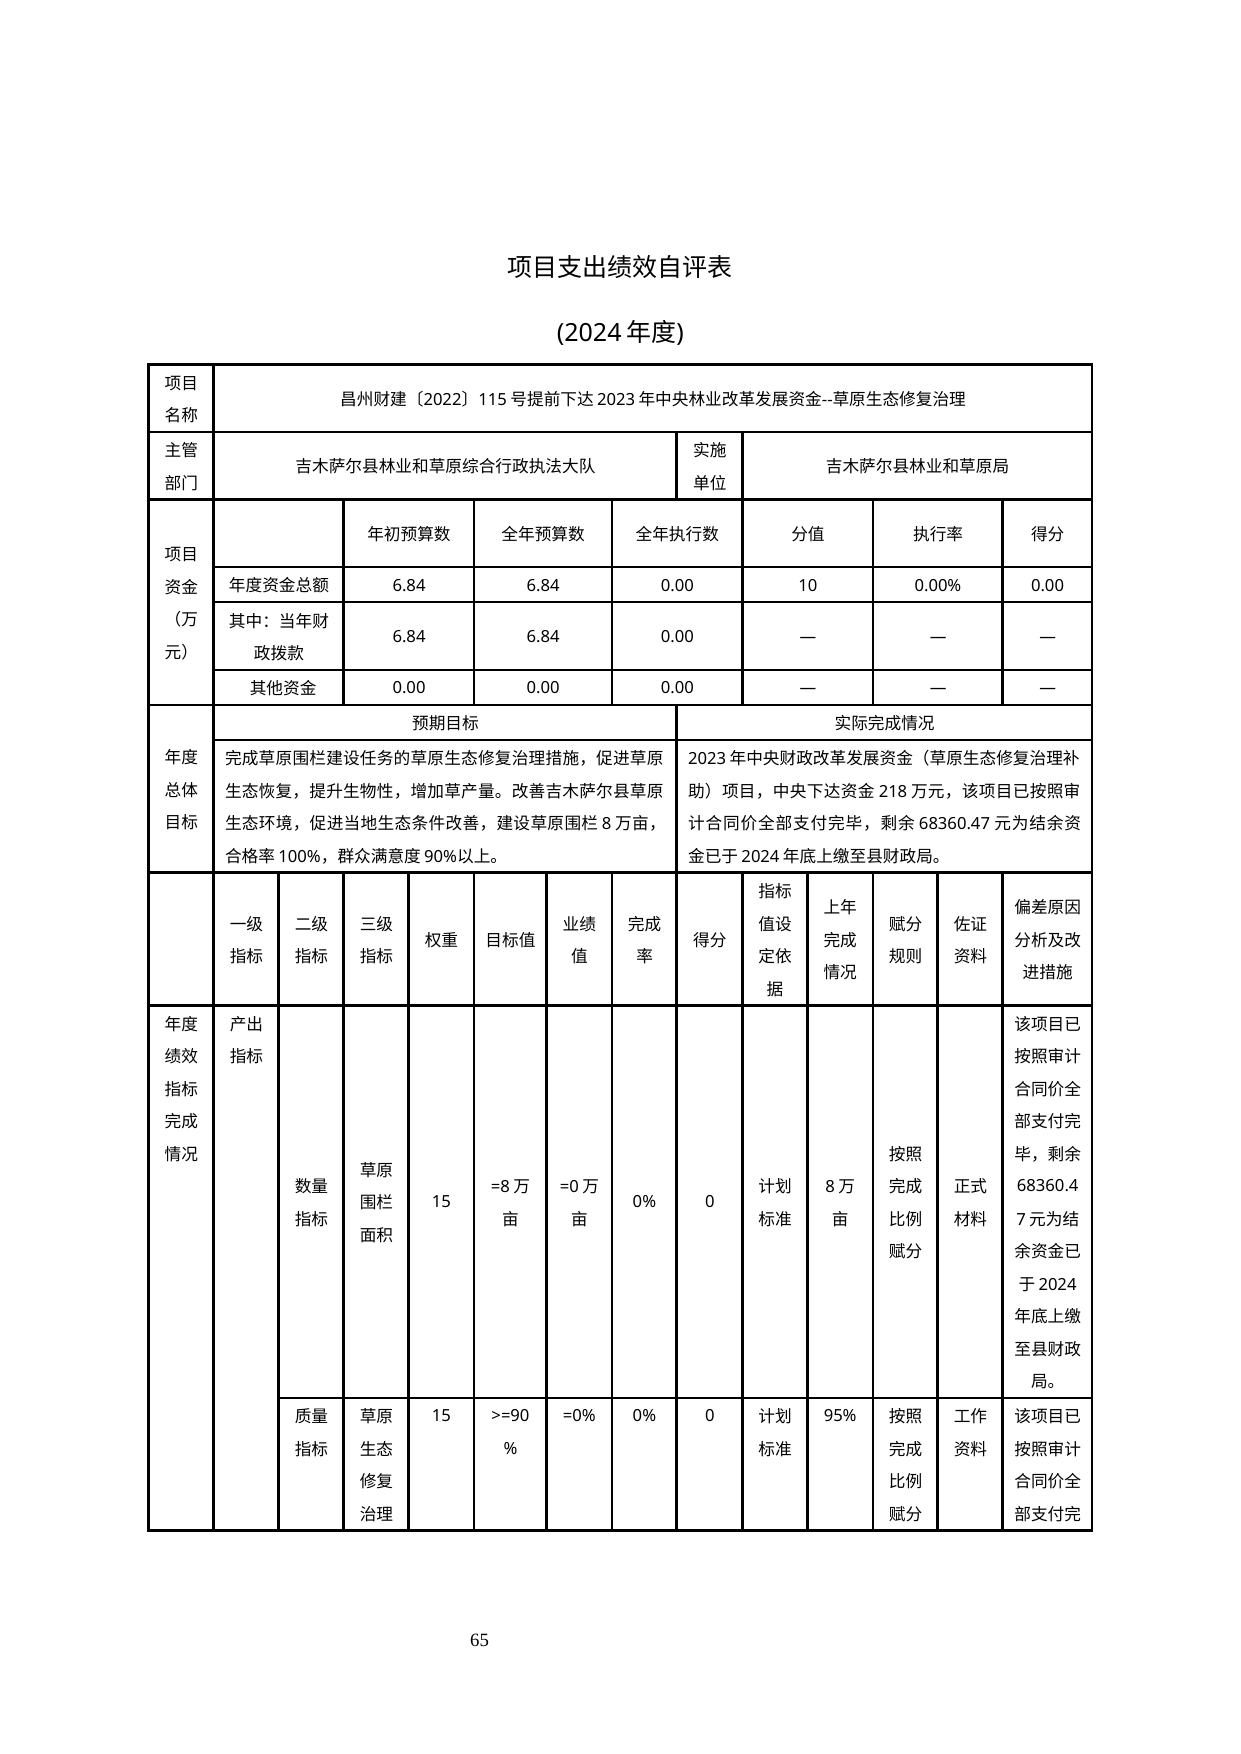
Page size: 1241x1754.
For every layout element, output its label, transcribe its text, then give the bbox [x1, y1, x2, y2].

table_cell =8万亩 [475, 1007, 545, 1396]
table_cell 一级指标 [215, 874, 277, 1004]
table_cell 15 [410, 1007, 473, 1396]
table_cell 其中：当年财政拨款 [215, 603, 342, 668]
table_cell 得分 [1004, 501, 1091, 566]
table_cell 0.00 [1004, 568, 1091, 601]
table_cell 计划标准 [744, 1007, 806, 1396]
table_cell 草原围栏面积 [345, 1007, 407, 1396]
table_cell 工作资料 [939, 1399, 1001, 1529]
table_cell 6.84 [345, 603, 473, 668]
table_cell 得分 [678, 874, 741, 1004]
table_cell 完成率 [613, 874, 675, 1004]
table_cell — [1004, 671, 1091, 703]
table_cell 0.00 [475, 671, 611, 703]
table_cell =0万亩 [548, 1007, 611, 1396]
table_cell 预期目标 [215, 706, 675, 739]
table_cell 2023年中央财政改革发展资金（草原生态修复治理补助）项目，中央下达资金218万元，该项目已按照审计合同价全部支付完毕，剩余68360.47元为结余资金已于2024年底上缴至县财政局。 [678, 741, 1091, 871]
table_cell 质量指标 [280, 1399, 342, 1529]
table_cell 业绩值 [548, 874, 611, 1004]
table_cell 实际完成情况 [678, 706, 1091, 739]
table_cell 三级指标 [345, 874, 407, 1004]
table_cell — [744, 671, 872, 703]
table_header 项目支出绩效自评表 [148, 233, 1092, 298]
table_cell 项目名称 [150, 366, 212, 431]
table_cell 主管部门 [150, 433, 212, 498]
table_cell 0% [613, 1399, 675, 1529]
table_cell [215, 501, 342, 566]
table_cell 按照完成比例赋分 [874, 1007, 936, 1396]
table_cell 其他资金 [215, 671, 342, 703]
table_cell 年度总体目标 [150, 706, 212, 871]
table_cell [1004, 1007, 1091, 1396]
table_cell 6.84 [475, 568, 611, 601]
table_cell (2024年度) [148, 298, 1092, 363]
table_cell 年度绩效指标完成情况 [150, 1007, 212, 1529]
table_cell 95% [809, 1399, 872, 1529]
table_cell 10 [744, 568, 872, 601]
table_cell 昌州财建〔2022〕115号提前下达2023年中央林业改革发展资金--草原生态修复治理 [215, 366, 1091, 431]
table_cell 0 [678, 1399, 741, 1529]
table_cell 6.84 [345, 568, 473, 601]
table_cell 赋分规则 [874, 874, 936, 1004]
table_cell 产出指标 [215, 1007, 277, 1529]
table_cell 吉木萨尔县林业和草原综合行政执法大队 [215, 433, 675, 498]
table_cell 二级指标 [280, 874, 342, 1004]
table_cell 0.00 [613, 671, 741, 703]
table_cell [1004, 1399, 1091, 1529]
table_cell 全年执行数 [613, 501, 741, 566]
table_cell 目标值 [475, 874, 545, 1004]
table_cell — [1004, 603, 1091, 668]
table_cell 执行率 [874, 501, 1001, 566]
table_cell 全年预算数 [475, 501, 611, 566]
table_cell 年初预算数 [345, 501, 473, 566]
table_cell 0.00 [613, 568, 741, 601]
table_cell 15 [410, 1399, 473, 1529]
table_cell 项目资金（万元） [150, 501, 212, 703]
table_cell =0% [548, 1399, 611, 1529]
table_cell 吉木萨尔县林业和草原局 [744, 433, 1091, 498]
table_cell 佐证资料 [939, 874, 1001, 1004]
table_cell 8万亩 [809, 1007, 872, 1396]
table_cell 权重 [410, 874, 473, 1004]
table_cell 指标值设定依据 [744, 874, 806, 1004]
table_cell 数量指标 [280, 1007, 342, 1396]
table_cell 上年完成情况 [809, 874, 872, 1004]
table_cell 实施单位 [678, 433, 741, 498]
table_cell 0.00 [613, 603, 741, 668]
table_cell — [874, 671, 1001, 703]
table_cell 0 [678, 1007, 741, 1396]
table_cell 6.84 [475, 603, 611, 668]
table_cell >=90% [475, 1399, 545, 1529]
table_cell 完成草原围栏建设任务的草原生态修复治理措施，促进草原生态恢复，提升生物性，增加草产量。改善吉木萨尔县草原生态环境，促进当地生态条件改善，建设草原围栏8万亩，合格率100%，群众满意度90%以上。 [215, 741, 675, 871]
table_cell 0.00% [874, 568, 1001, 601]
table_cell 计划标准 [744, 1399, 806, 1529]
table_cell 0% [613, 1007, 675, 1396]
table_cell 偏差原因分析及改进措施 [1004, 874, 1091, 1004]
table_cell 分值 [744, 501, 872, 566]
table_cell — [874, 603, 1001, 668]
table_cell 正式材料 [939, 1007, 1001, 1396]
table_cell 年度资金总额 [215, 568, 342, 601]
table_cell 按照完成比例赋分 [874, 1399, 936, 1529]
table_cell 0.00 [345, 671, 473, 703]
table_cell [150, 874, 212, 1004]
table_cell 草原生态修复治理质量达标率 [345, 1399, 407, 1529]
table_cell — [744, 603, 872, 668]
